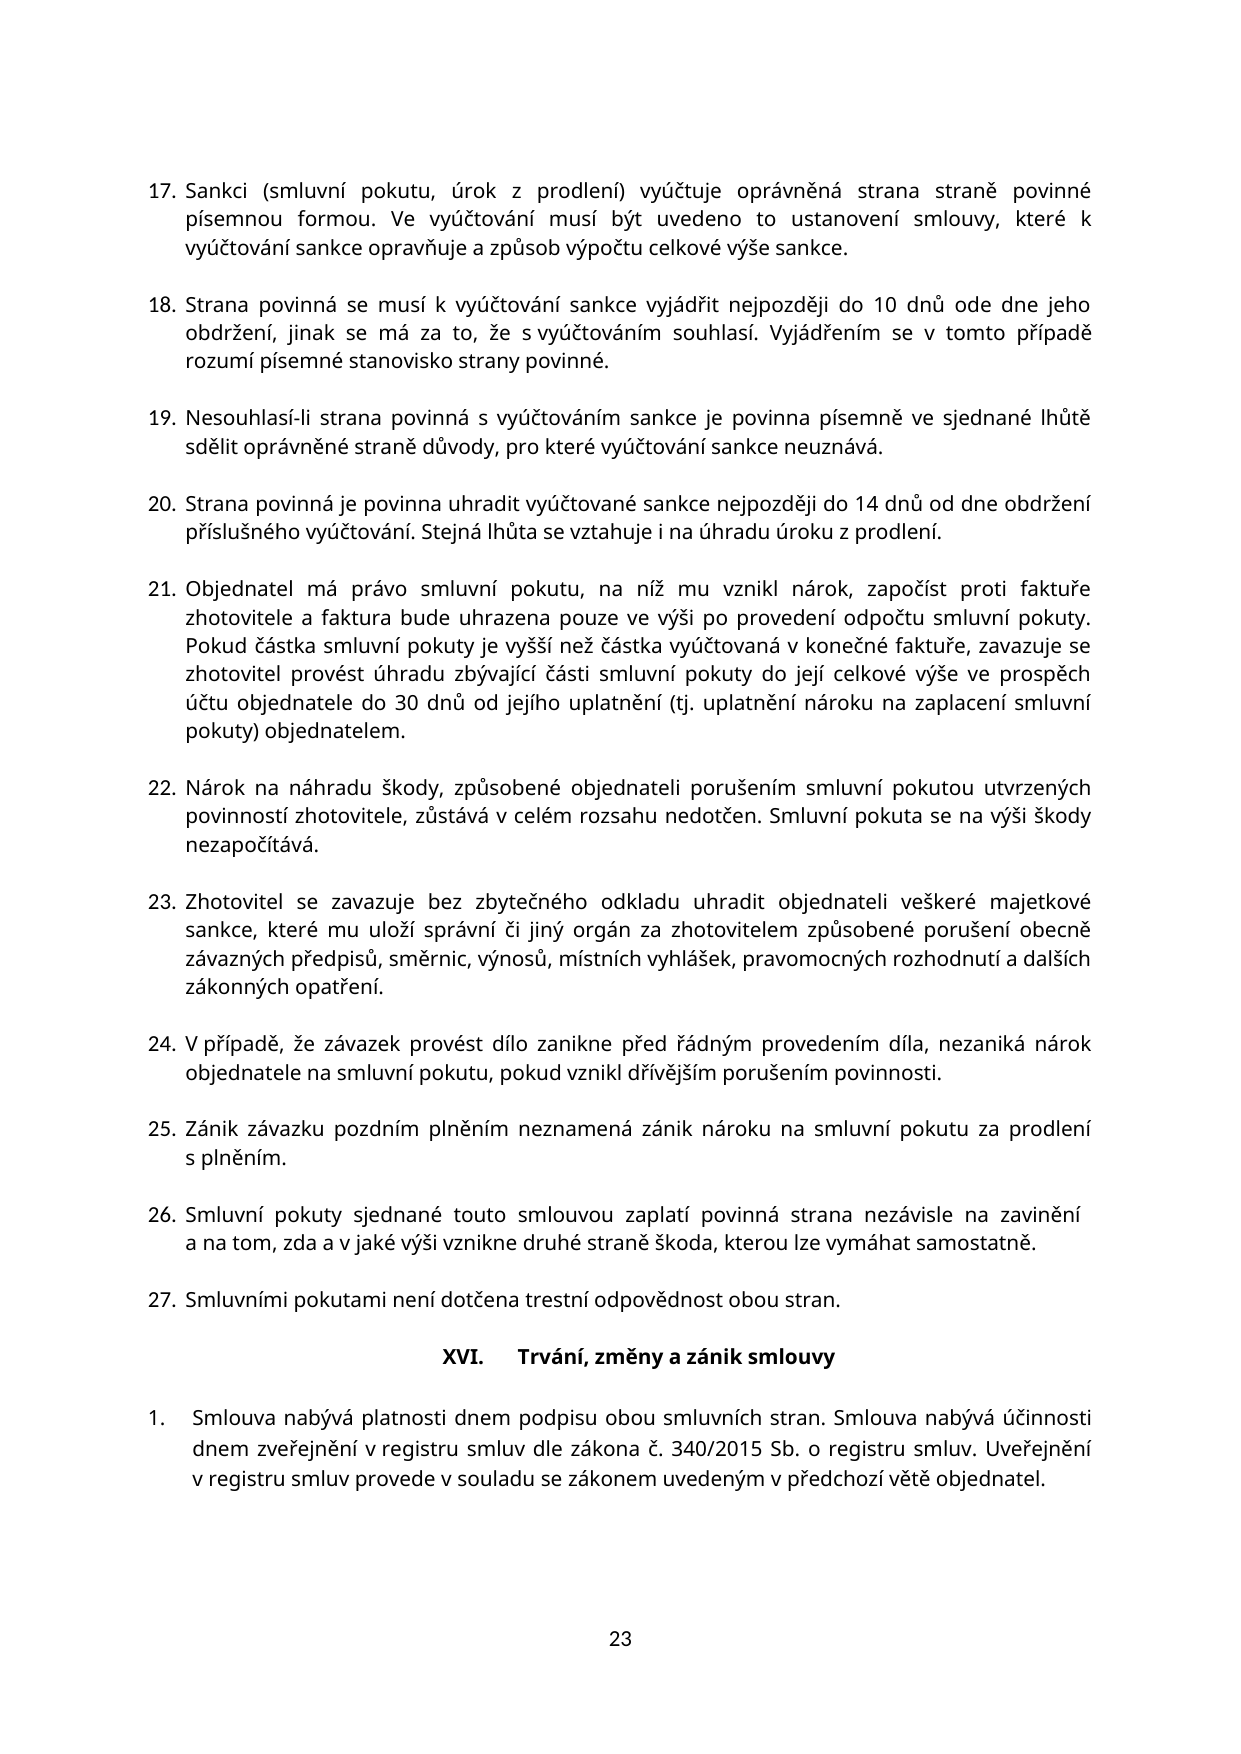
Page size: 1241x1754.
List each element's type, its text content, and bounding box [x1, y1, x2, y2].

list Nárok na náhradu škody, způsobené objednateli porušením smluvní pokutou utvrzených povinností zhotovitele, zůstává v celém rozsahu nedotčen. Smluvní pokuta se na výši škody nezapočítává. [148, 773, 1093, 858]
list V případě, že závazek provést dílo zanikne před řádným provedením díla, nezaniká nárok objednatele na smluvní pokutu, pokud vznikl dřívějším porušením povinnosti. [148, 1029, 1093, 1086]
list Smluvními pokutami není dotčena trestní odpovědnost obou stran. [148, 1285, 1093, 1313]
list Strana povinná se musí k vyúčtování sankce vyjádřit nejpozději do 10 dnů ode dne jeho obdržení, jinak se má za to, že s vyúčtováním souhlasí. Vyjádřením se v tomto případě rozumí písemné stanovisko strany povinné. [148, 290, 1093, 375]
list Nesouhlasí-li strana povinná s vyúčtováním sankce je povinna písemně ve sjednané lhůtě sdělit oprávněné straně důvody, pro které vyúčtování sankce neuznává. [148, 403, 1093, 460]
list Zhotovitel se zavazuje bez zbytečného odkladu uhradit objednateli veškeré majetkové sankce, které mu uloží správní či jiný orgán za zhotovitelem způsobené porušení obecně závazných předpisů, směrnic, výnosů, místních vyhlášek, pravomocných rozhodnutí a dalších zákonných opatření. [148, 887, 1093, 1001]
list Objednatel má právo smluvní pokutu, na níž mu vznikl nárok, započíst proti faktuře zhotovitele a faktura bude uhrazena pouze ve výši po provedení odpočtu smluvní pokuty. Pokud částka smluvní pokuty je vyšší než částka vyúčtovaná v konečné faktuře, zavazuje se zhotovitel provést úhradu zbývající části smluvní pokuty do její celkové výše ve prospěch účtu objednatele do 30 dnů od jejího uplatnění (tj. uplatnění nároku na zaplacení smluvní pokuty) objednatelem. [148, 574, 1093, 745]
list Smlouva nabývá platnosti dnem podpisu obou smluvních stran. Smlouva nabývá účinnosti dnem zveřejnění v registru smluv dle zákona č. 340/2015 Sb. o registru smluv. Uveřejnění v registru smluv provede v souladu se zákonem uvedeným v předchozí větě objednatel. [148, 1403, 1093, 1493]
list Trvání, změny a zánik smlouvy [185, 1342, 1093, 1370]
list Sankci (smluvní pokutu, úrok z prodlení) vyúčtuje oprávněná strana straně povinné písemnou formou. Ve vyúčtování musí být uvedeno to ustanovení smlouvy, které k vyúčtování sankce opravňuje a způsob výpočtu celkové výše sankce. [148, 176, 1093, 261]
list Smluvní pokuty sjednané touto smlouvou zaplatí povinná strana nezávisle na zavinění a na tom, zda a v jaké výši vznikne druhé straně škoda, kterou lze vymáhat samostatně. [148, 1200, 1093, 1257]
list Zánik závazku pozdním plněním neznamená zánik nároku na smluvní pokutu za prodlení s plněním. [148, 1114, 1093, 1171]
list Strana povinná je povinna uhradit vyúčtované sankce nejpozději do 14 dnů od dne obdržení příslušného vyúčtování. Stejná lhůta se vztahuje i na úhradu úroku z prodlení. [148, 489, 1093, 546]
